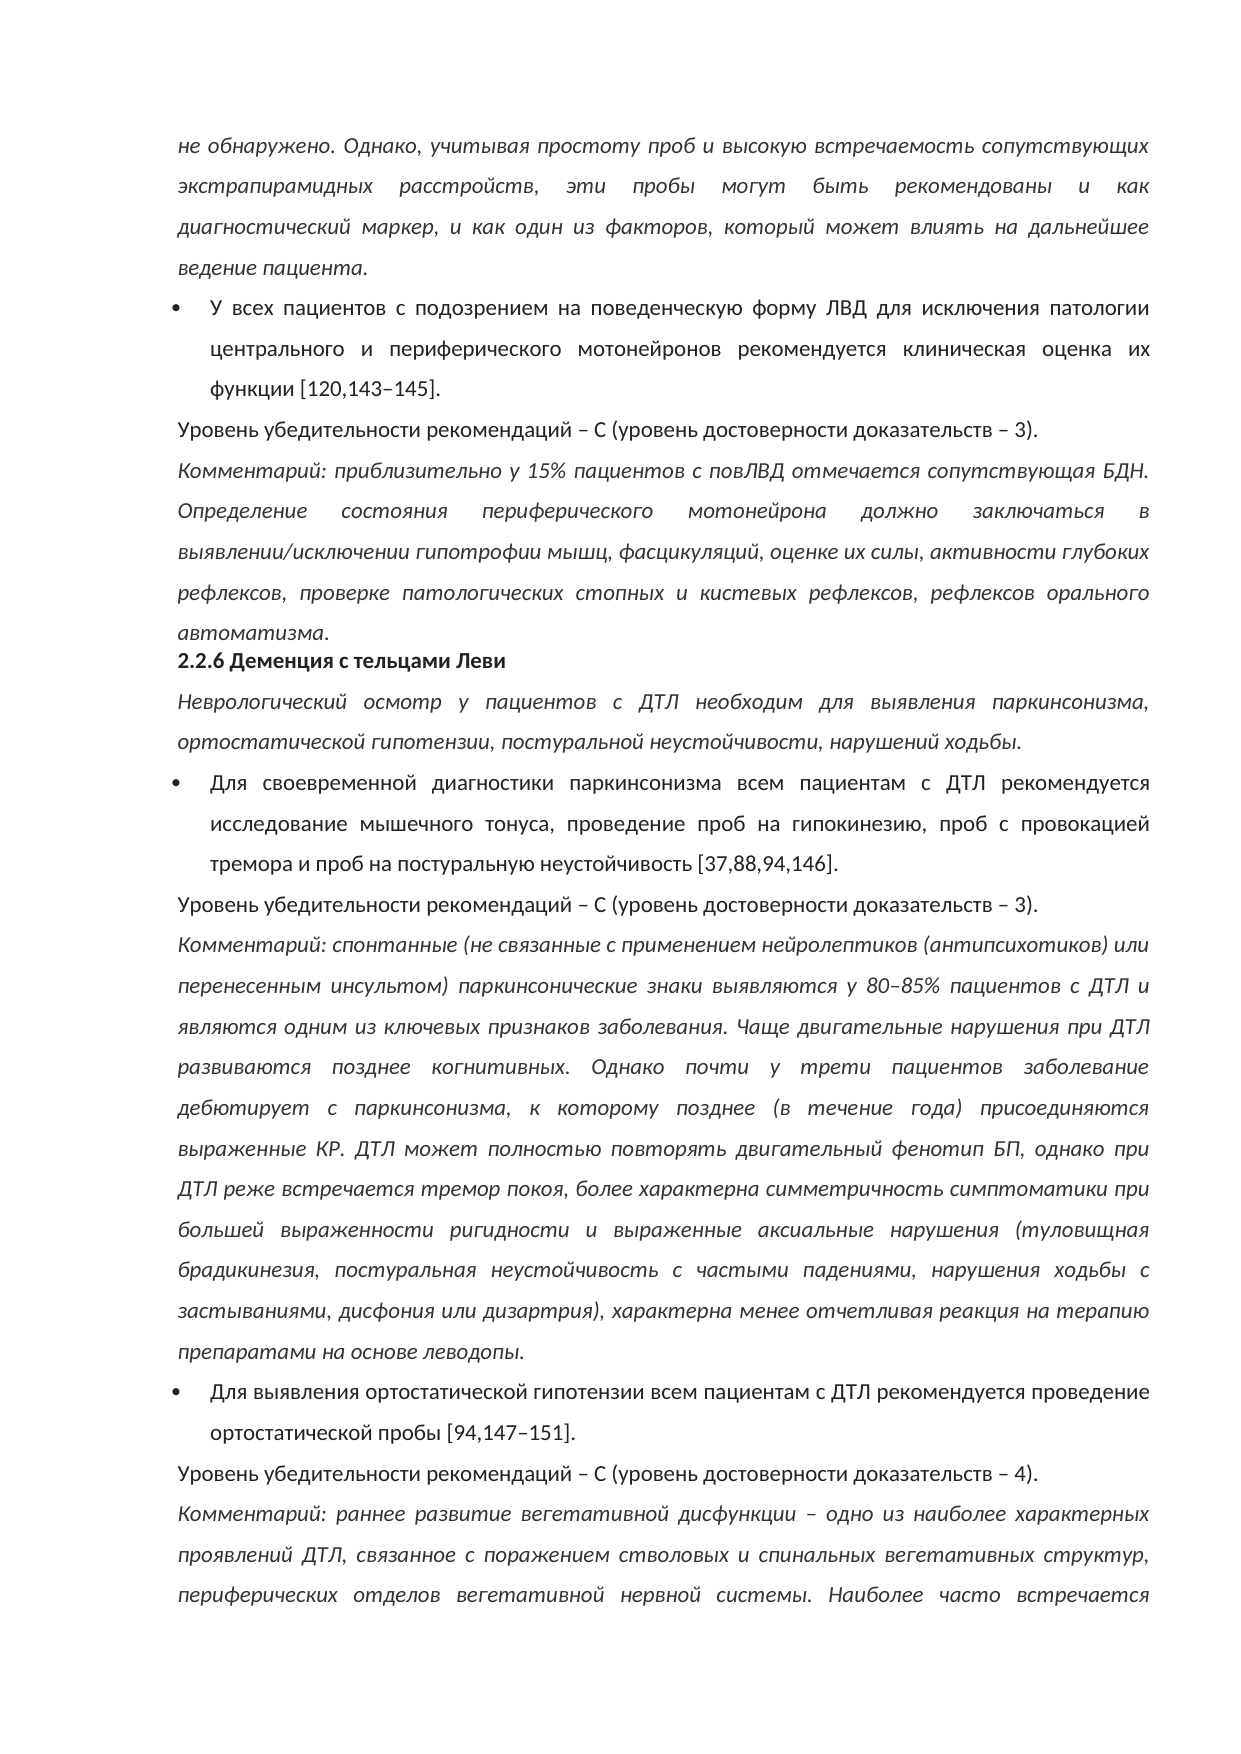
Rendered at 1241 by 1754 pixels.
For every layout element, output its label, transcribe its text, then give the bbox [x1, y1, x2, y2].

text Уровень убедительности рекомендаций – С (уровень достоверности доказательств – 3). [177, 877, 1152, 918]
list Для выявления ортостатической гипотензии всем пациентам с ДТЛ рекомендуется проведение ортостатической пробы [94,147–151]. [172, 1365, 1152, 1446]
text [177, 118, 1152, 281]
text Неврологический осмотр у пациентов с ДТЛ необходим для выявления паркинсонизма, ортостатической гипотензии, постуральной неустойчивости, нарушений ходьбы. [177, 674, 1152, 756]
text 2.2.6 Деменция с тельцами Леви [177, 646, 1152, 674]
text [177, 1487, 1152, 1609]
text Уровень убедительности рекомендаций – С (уровень достоверности доказательств – 3). [177, 402, 1152, 443]
text Уровень убедительности рекомендаций – С (уровень достоверности доказательств – 4). [177, 1446, 1152, 1487]
text Комментарий: приблизительно у 15% пациентов с повЛВД отмечается сопутствующая БДН. Определение состояния периферического мотонейрона должно заключаться в выявлении/исключении гипотрофии мышц, фасцикуляций, оценке их силы, активности глубоких рефлексов, проверке патологических стопных и кистевых рефлексов, рефлексов орального автоматизма. [177, 443, 1152, 646]
list У всех пациентов с подозрением на поведенческую форму ЛВД для исключения патологии центрального и периферического мотонейронов рекомендуется клиническая оценка их функции [120,143–145]. [172, 281, 1152, 402]
text Комментарий: спонтанные (не связанные с применением нейролептиков (антипсихотиков) или перенесенным инсультом) паркинсонические знаки выявляются у 80–85% пациентов с ДТЛ и являются одним из ключевых признаков заболевания. Чаще двигательные нарушения при ДТЛ развиваются позднее когнитивных. Однако почти у трети пациентов заболевание дебютирует с паркинсонизма, к которому позднее (в течение года) присоединяются выраженные КР. ДТЛ может полностью повторять двигательный фенотип БП, однако при ДТЛ реже встречается тремор покоя, более характерна симметричность симптоматики при большей выраженности ригидности и выраженные аксиальные нарушения (туловищная брадикинезия, постуральная неустойчивость с частыми падениями, нарушения ходьбы с застываниями, дисфония или дизартрия), характерна менее отчетливая реакция на терапию препаратами на основе леводопы. [177, 918, 1152, 1365]
list Для своевременной диагностики паркинсонизма всем пациентам с ДТЛ рекомендуется исследование мышечного тонуса, проведение проб на гипокинезию, проб с провокацией тремора и проб на постуральную неустойчивость [37,88,94,146]. [172, 756, 1152, 877]
